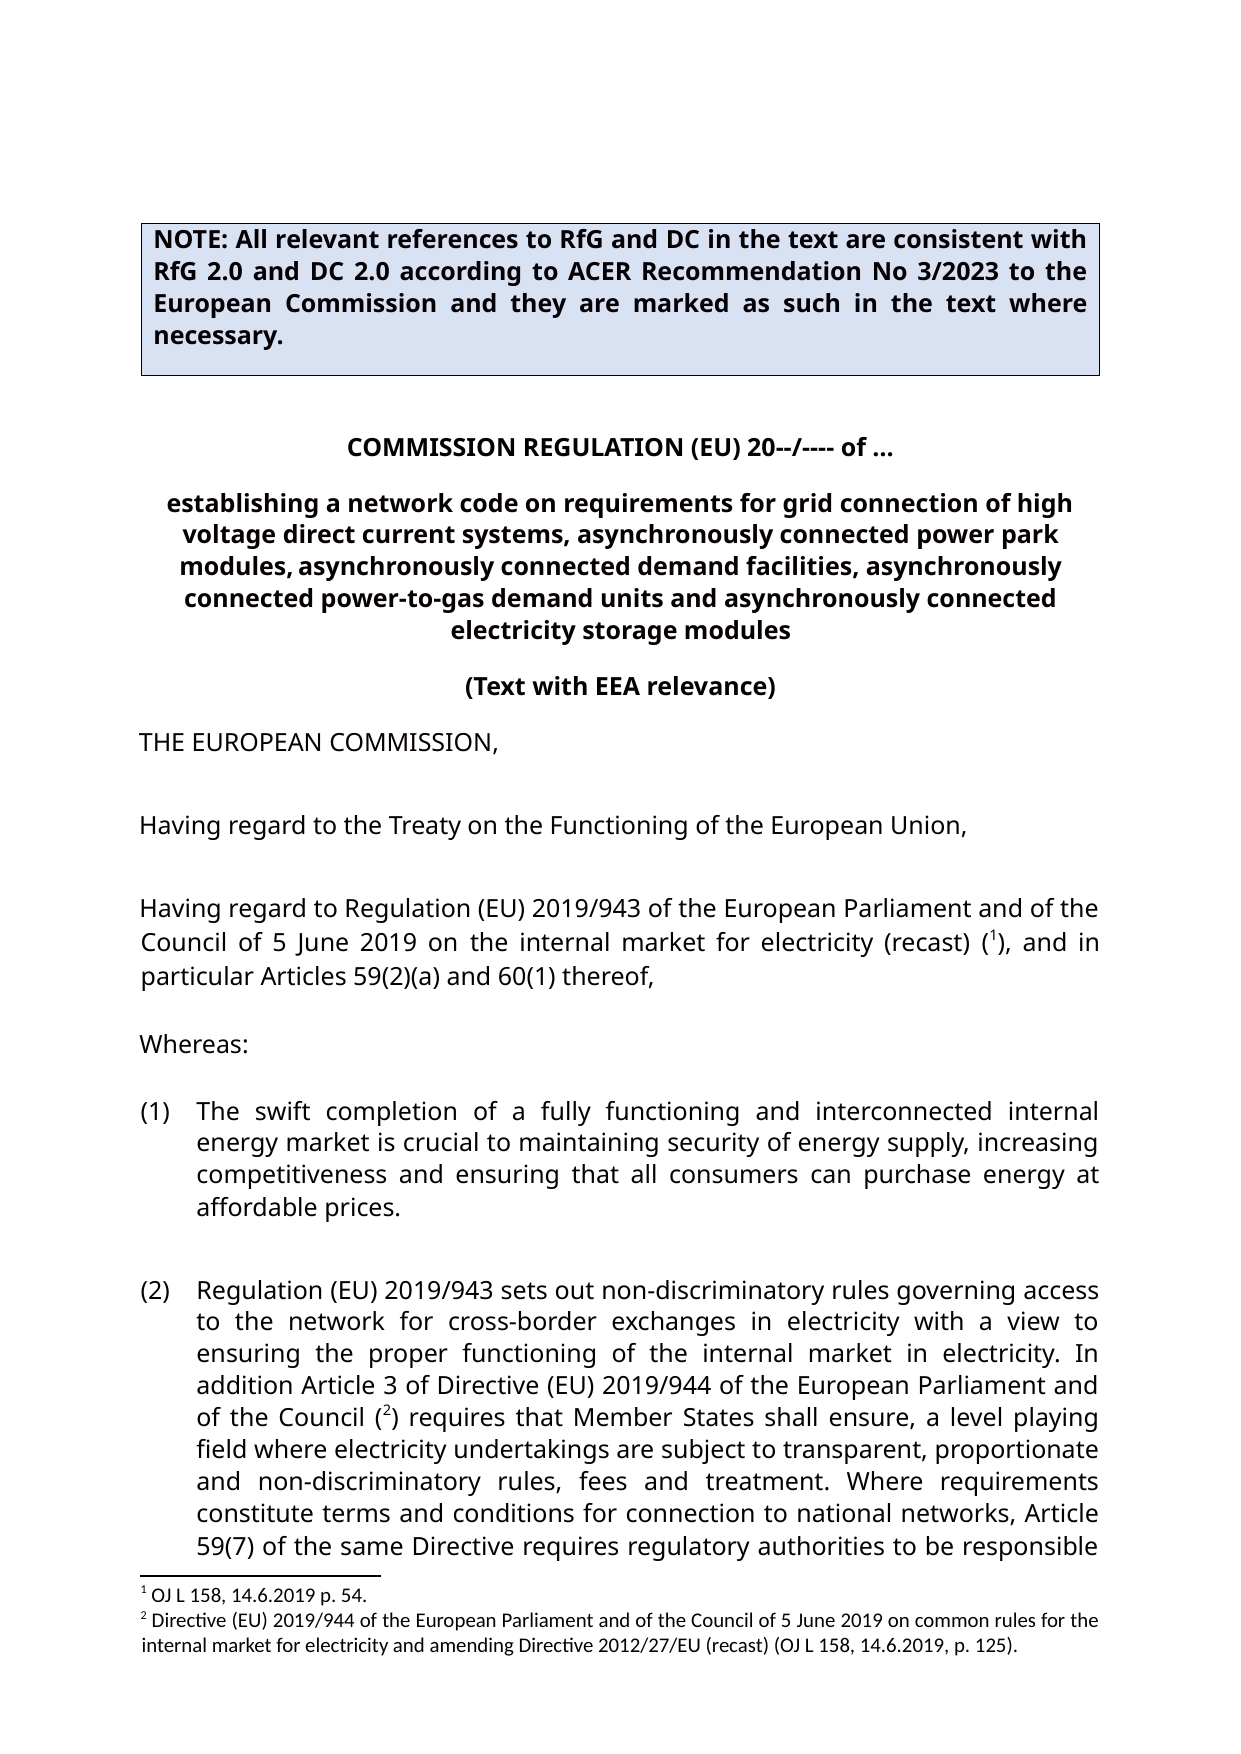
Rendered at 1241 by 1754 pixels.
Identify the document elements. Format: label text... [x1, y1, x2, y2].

text establishing a network code on requirements for grid connection of high voltage direct current systems, asynchronously connected power park modules, asynchronously connected demand facilities, asynchronously connected power-to-gas demand units and asynchronously connected electricity storage modules [140, 487, 1100, 647]
table_header NOTE: All relevant references to RfG and DC in the text are consistent with RfG 2.0 and DC 2.0 according to ACER Recommendation No 3/2023 to the European Commission and they are marked as such in the text where necessary. [142, 224, 1099, 375]
text THE EUROPEAN COMMISSION, [139, 726, 1100, 757]
text Whereas: [139, 1027, 1100, 1061]
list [140, 1274, 1100, 1562]
text Having regard to Regulation (EU) 2019/943 of the European Parliament and of the Council of 5 June 2019 on the internal market for electricity (recast) (), and in particular Articles 59(2)(a) and 60(1) thereof, [139, 891, 1100, 993]
text (Text with EEA relevance) [140, 670, 1100, 702]
list The swift completion of a fully functioning and interconnected internal energy market is crucial to maintaining security of energy supply, increasing competitiveness and ensuring that all consumers can purchase energy at affordable prices. [140, 1095, 1100, 1223]
text Having regard to the Treaty on the Functioning of the European Union, [139, 809, 1100, 841]
text COMMISSION REGULATION (EU) 20--/---- of … [140, 431, 1100, 463]
